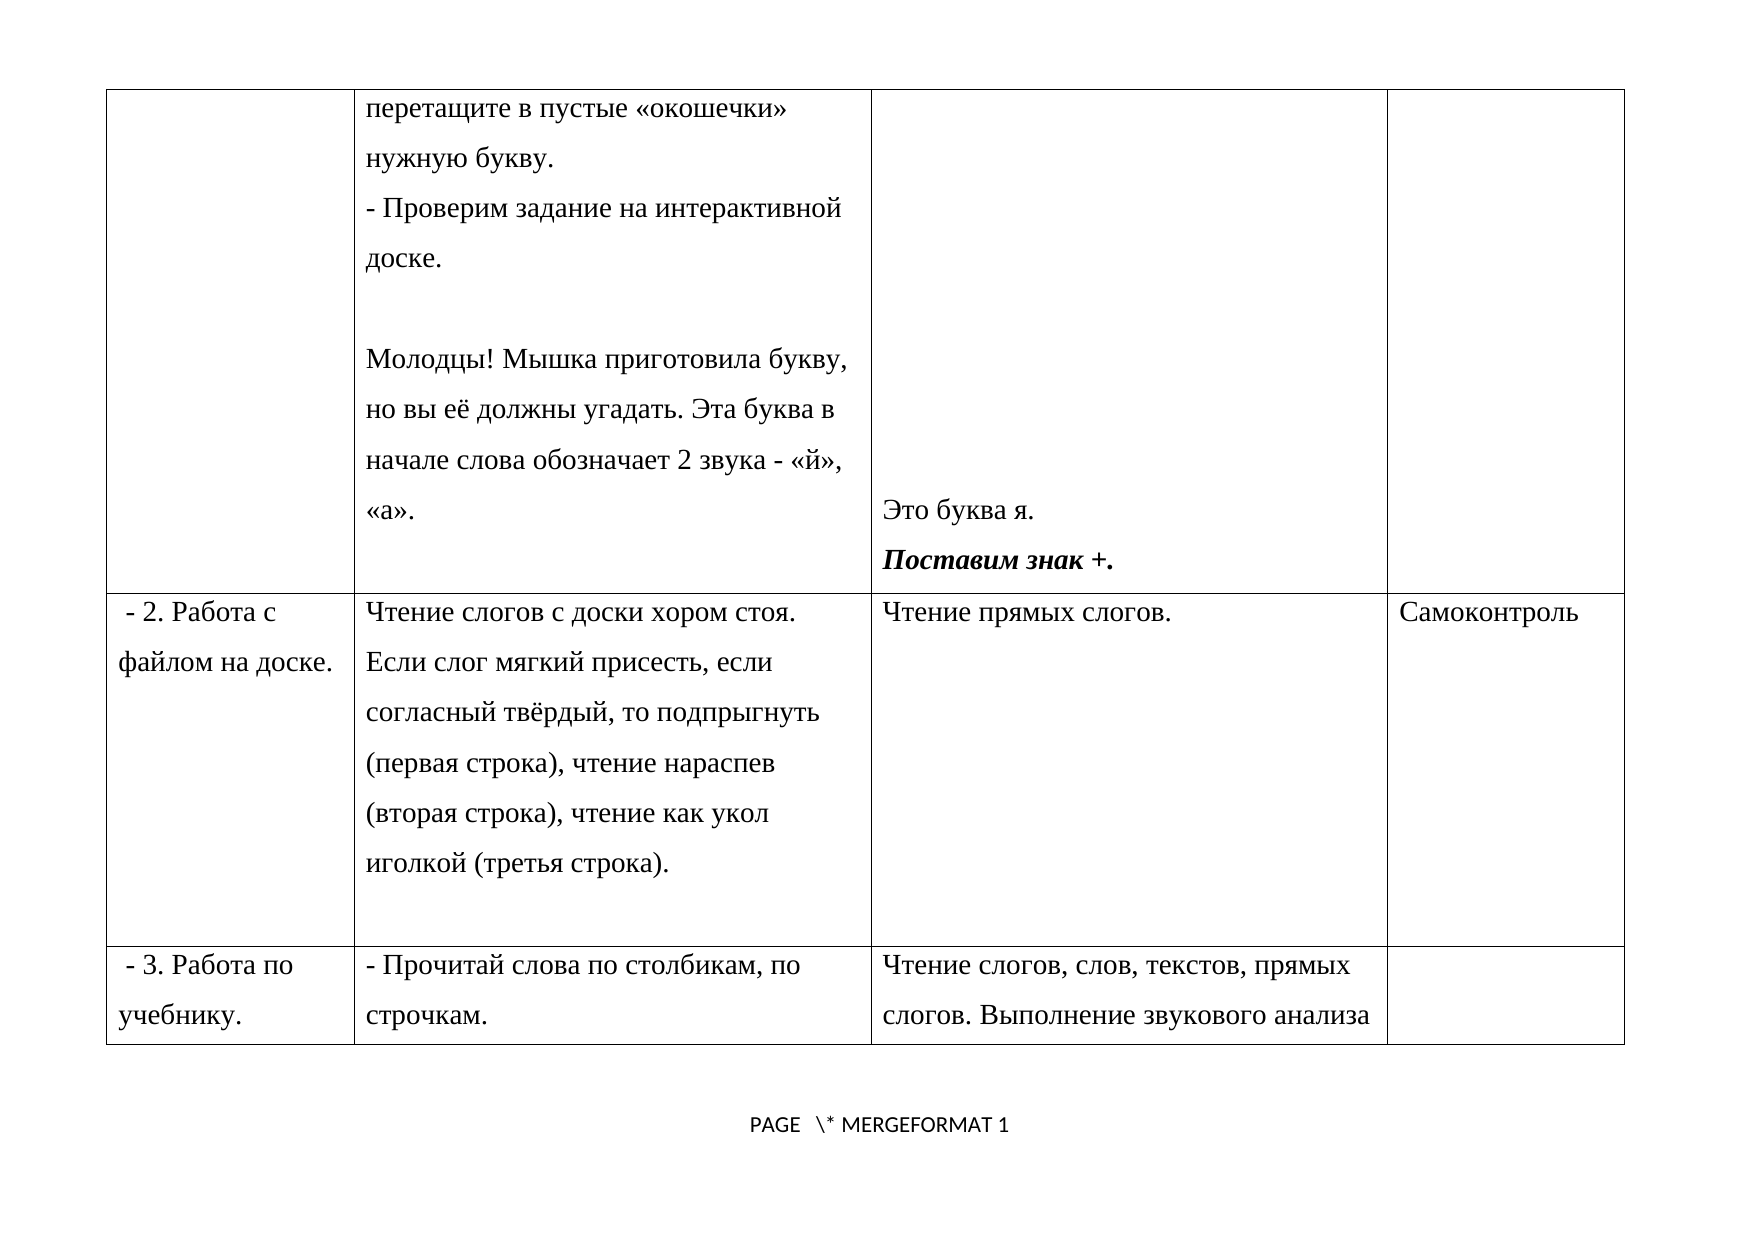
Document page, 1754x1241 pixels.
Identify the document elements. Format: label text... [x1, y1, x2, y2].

table_cell Чтение прямых слогов. [872, 594, 1387, 946]
table_cell Чтение слогов с доски хором стоя. Если слог мягкий присесть, если согласный твёрдый, то подпрыгнуть (первая строка), чтение нараспев (вторая строка), чтение как укол иголкой (третья строка). [355, 594, 871, 946]
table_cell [107, 90, 354, 593]
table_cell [872, 947, 1387, 1044]
table_cell Самоконтроль [1388, 594, 1624, 946]
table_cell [107, 947, 354, 1044]
table_cell - 2. Работа с файлом на доске. [107, 594, 354, 946]
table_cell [1388, 90, 1624, 593]
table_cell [355, 947, 871, 1044]
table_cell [355, 90, 871, 593]
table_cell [872, 90, 1387, 593]
table_cell [1388, 947, 1624, 1044]
